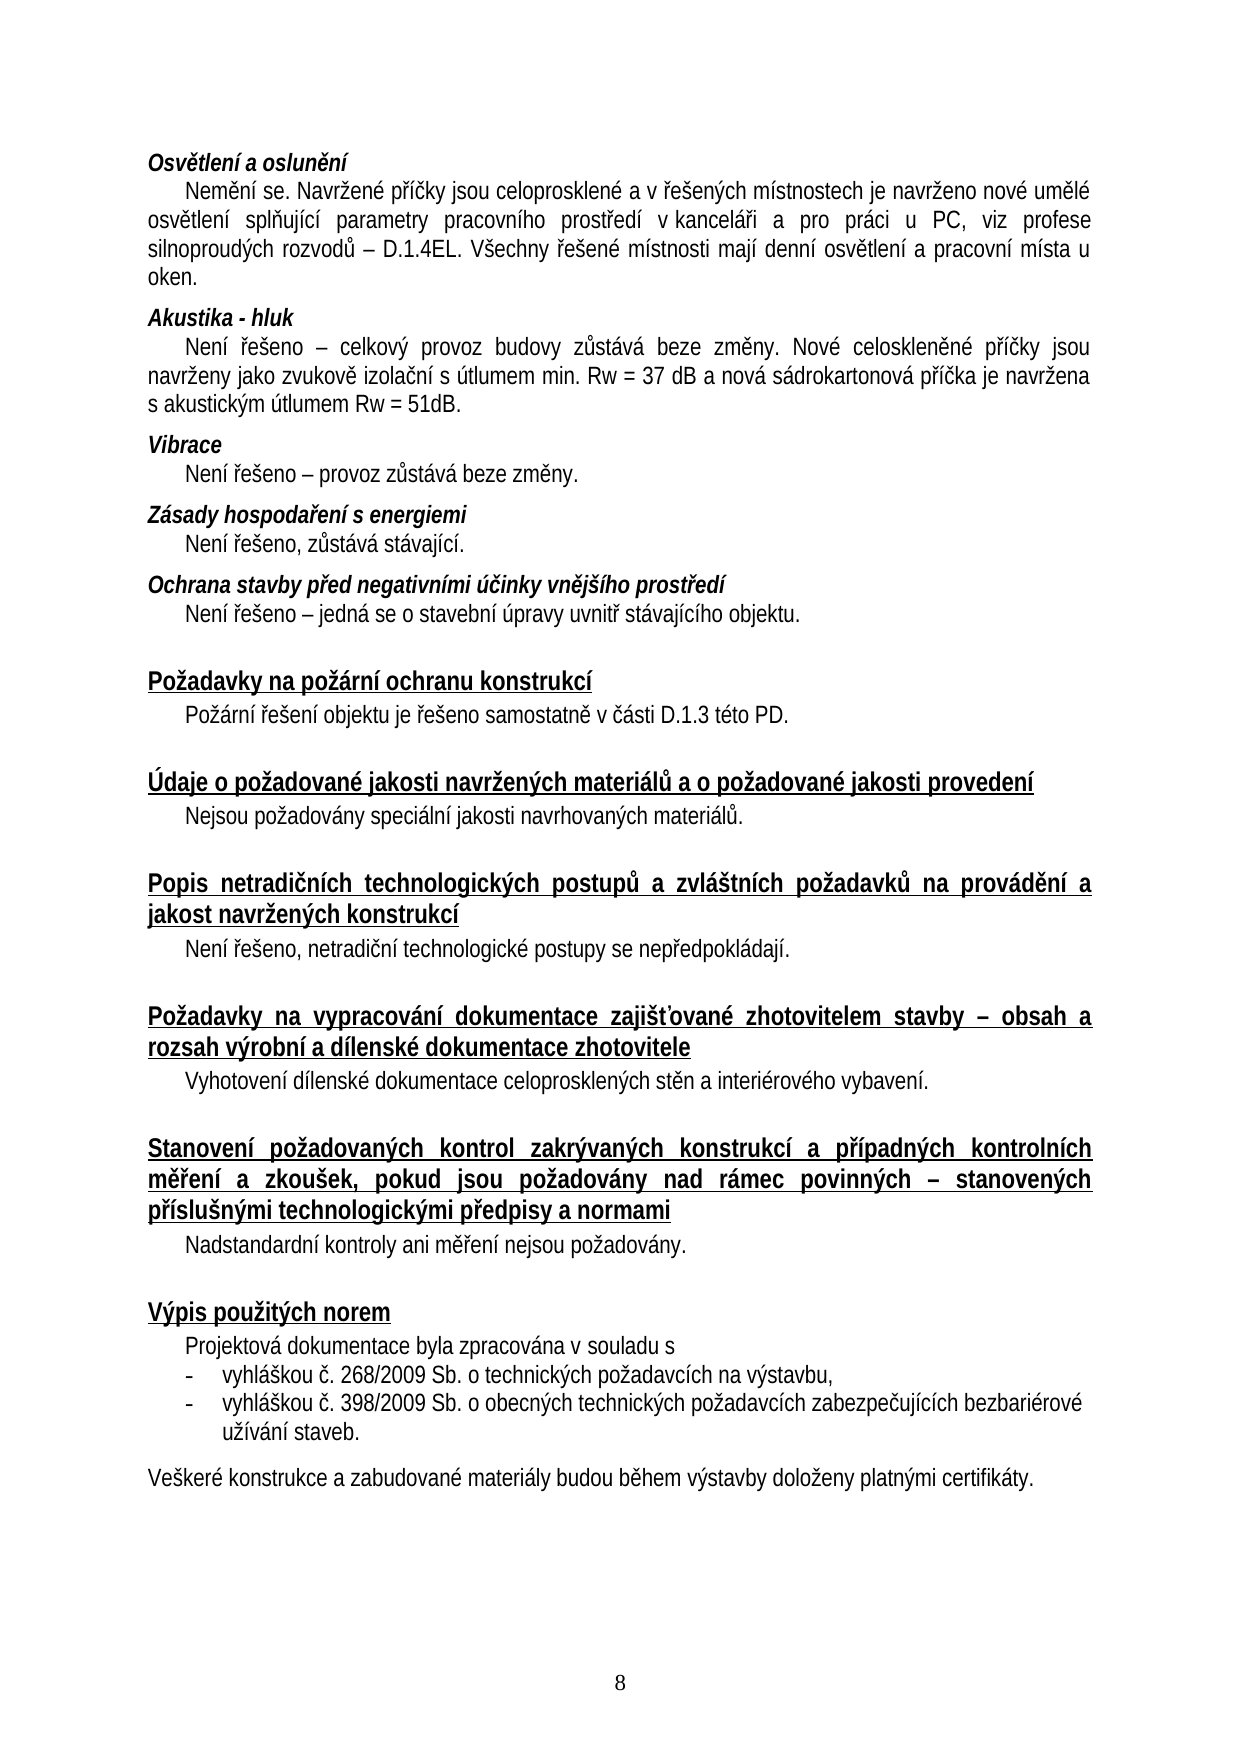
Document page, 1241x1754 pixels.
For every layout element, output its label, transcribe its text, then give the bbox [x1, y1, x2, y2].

text Stanovení požadovaných kontrol zakrývaných konstrukcí a případných kontrolních měření a zkoušek, pokud jsou požadovány nad rámec povinných – stanovených příslušnými technologickými předpisy a normami [148, 1161, 1093, 1191]
text Vibrace [148, 430, 1093, 459]
text Není řešeno – celkový provoz budovy zůstává beze změny. Nové celoskleněné příčky jsou navrženy jako zvukově izolační s útlumem min. Rw = 37 dB a nová sádrokartonová příčka je navržena s akustickým útlumem Rw = 51dB. [148, 332, 1093, 418]
text Není řešeno – provoz zůstává beze změny. [148, 459, 1093, 488]
text Výpis použitých norem [148, 1296, 1093, 1327]
text Nemění se. Navržené příčky jsou celoprosklené a v řešených místnostech je navrženo nové umělé osvětlení splňující parametry pracovního prostředí v kanceláři a pro práci u PC, viz profese silnoproudých rozvodů – D.1.4EL. Všechny řešené místnosti mají denní osvětlení a pracovní místa u oken. [148, 176, 1093, 291]
text Požadavky na vypracování dokumentace zajišťované zhotovitelem stavby – obsah a rozsah výrobní a dílenské dokumentace zhotovitele [148, 1000, 1093, 1027]
text Není řešeno – jedná se o stavební úpravy uvnitř stávajícího objektu. [148, 599, 1093, 627]
text Nejsou požadovány speciální jakosti navrhovaných materiálů. [148, 801, 1093, 830]
text Údaje o požadované jakosti navržených materiálů a o požadované jakosti provedení [148, 766, 1093, 797]
text Stanovení požadovaných kontrol zakrývaných konstrukcí a případných kontrolních měření a zkoušek, pokud jsou požadovány nad rámec povinných – stanovených příslušnými technologickými předpisy a normami [148, 1132, 1093, 1159]
text Nadstandardní kontroly ani měření nejsou požadovány. [148, 1229, 1093, 1258]
text Zásady hospodaření s energiemi [148, 500, 1093, 529]
text Není řešeno, zůstává stávající. [148, 529, 1093, 557]
text Požární řešení objektu je řešeno samostatně v části D.1.3 této PD. [148, 700, 1093, 729]
text Stanovení požadovaných kontrol zakrývaných konstrukcí a případných kontrolních měření a zkoušek, pokud jsou požadovány nad rámec povinných – stanovených příslušnými technologickými předpisy a normami [148, 1192, 1093, 1225]
text Požadavky na požární ochranu konstrukcí [148, 665, 1093, 696]
text Projektová dokumentace byla zpracována v souladu s [148, 1331, 1093, 1359]
text Akustika - hluk [148, 303, 1093, 332]
text Není řešeno, netradiční technologické postupy se nepředpokládají. [148, 934, 1093, 962]
text Požadavky na vypracování dokumentace zajišťované zhotovitelem stavby – obsah a rozsah výrobní a dílenské dokumentace zhotovitele [148, 1028, 1093, 1062]
list vyhláškou č. 268/2009 Sb. o technických požadavcích na výstavbu, [185, 1359, 1093, 1388]
list vyhláškou č. 398/2009 Sb. o obecných technických požadavcích zabezpečujících bezbariérové užívání staveb. [185, 1388, 1093, 1446]
text Osvětlení a oslunění [148, 148, 1093, 176]
text Veškeré konstrukce a zabudované materiály budou během výstavby doloženy platnými certifikáty. [148, 1463, 1093, 1491]
text Ochrana stavby před negativními účinky vnějšího prostředí [148, 570, 1093, 599]
text Vyhotovení dílenské dokumentace celoprosklených stěn a interiérového vybavení. [148, 1066, 1093, 1095]
text Popis netradičních technologických postupů a zvláštních požadavků na provádění a jakost navržených konstrukcí [148, 867, 1093, 929]
